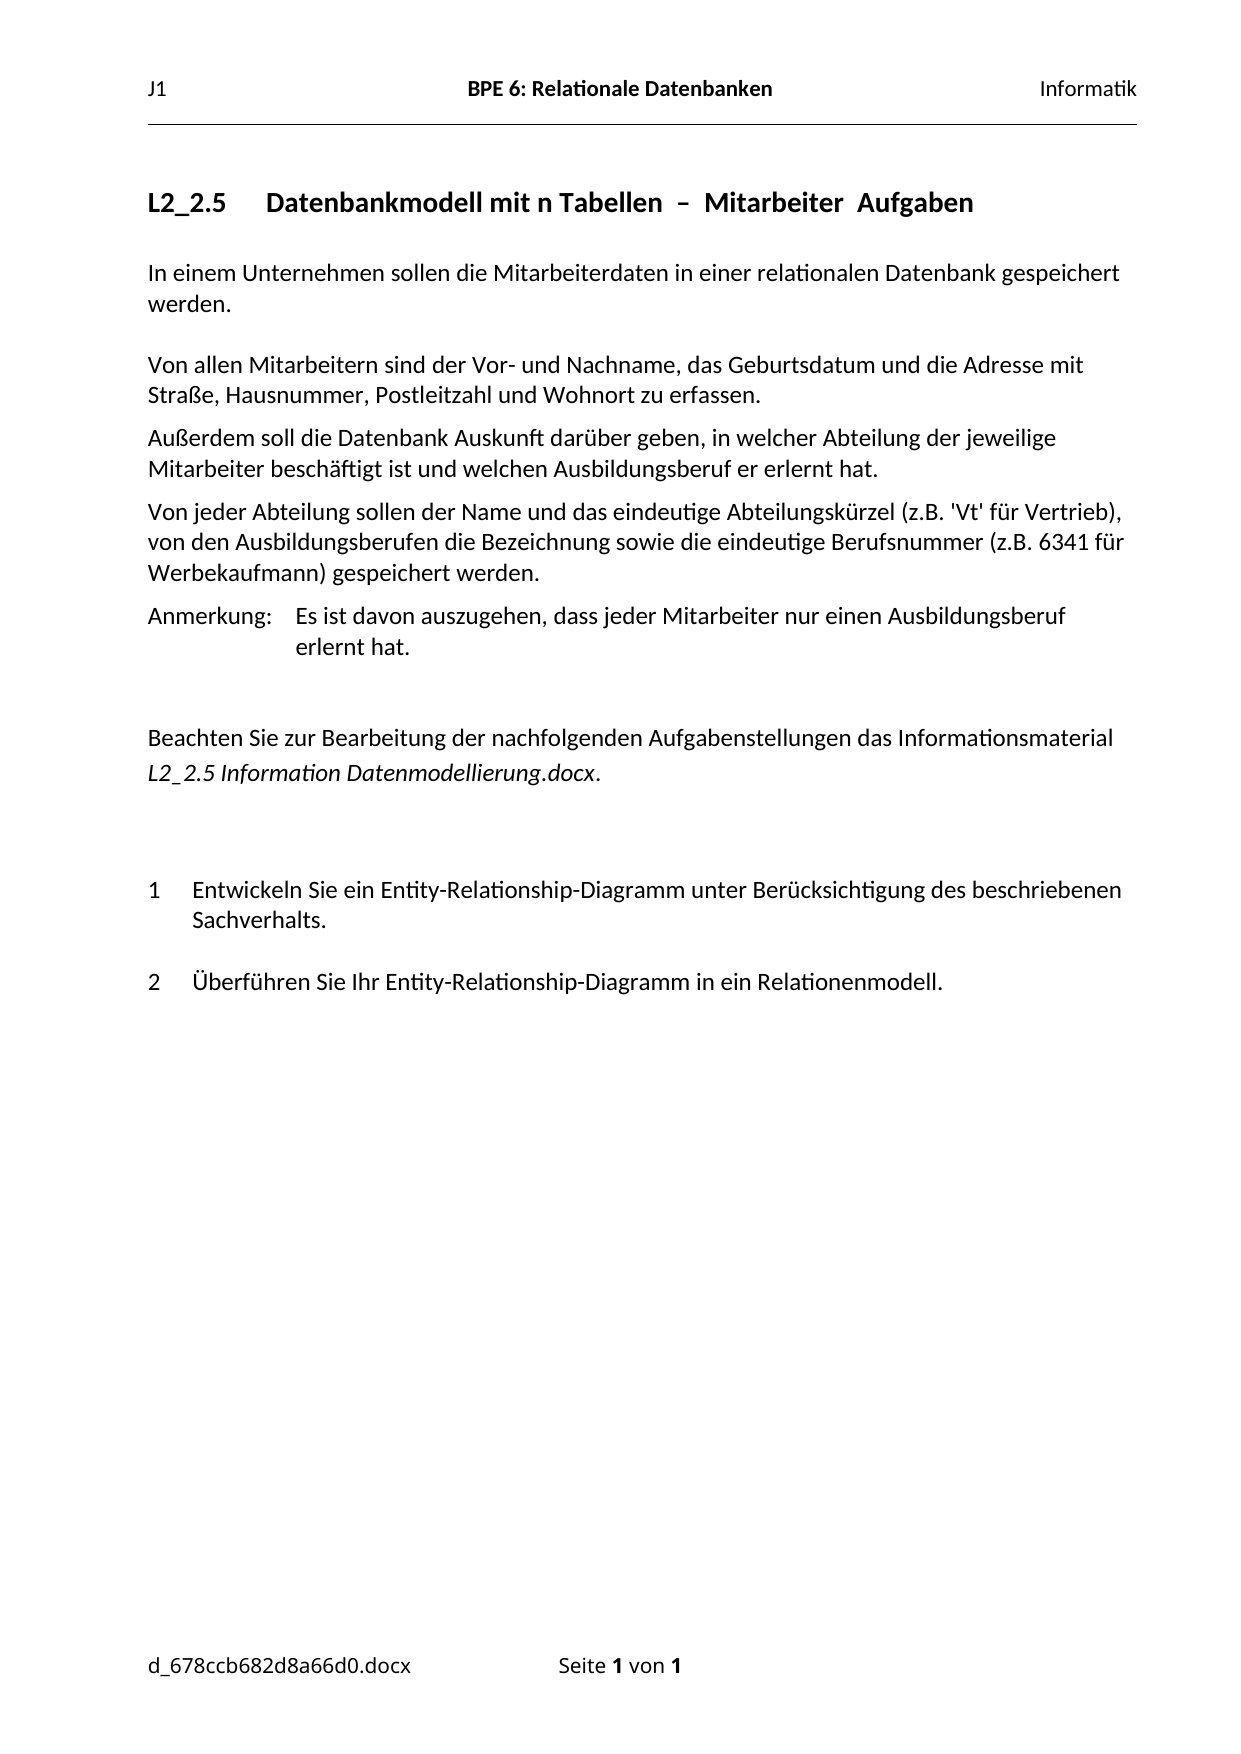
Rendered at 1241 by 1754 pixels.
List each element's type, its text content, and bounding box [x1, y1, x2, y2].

text 2 Überführen Sie Ihr Entity-Relationship-Diagramm in ein Relationenmodell. [148, 966, 1137, 996]
text Von allen Mitarbeitern sind der Vor- und Nachname, das Geburtsdatum und die Adresse mit Straße, Hausnummer, Postleitzahl und Wohnort zu erfassen. [148, 349, 1137, 410]
text In einem Unternehmen sollen die Mitarbeiterdaten in einer relationalen Datenbank gespeichert werden. [148, 257, 1137, 318]
text Von jeder Abteilung sollen der Name und das eindeutige Abteilungskürzel (z.B. 'Vt' für Vertrieb), von den Ausbildungsberufen die Bezeichnung sowie die eindeutige Berufsnummer (z.B. 6341 für Werbekaufmann) gespeichert werden. [148, 496, 1137, 588]
text Außerdem soll die Datenbank Auskunft darüber geben, in welcher Abteilung der jeweilige Mitarbeiter beschäftigt ist und welchen Ausbildungsberuf er erlernt hat. [148, 422, 1137, 483]
text Beachten Sie zur Bearbeitung der nachfolgenden Aufgabenstellungen das Informationsmaterial L2_2.5 Information Datenmodellierung.docx. [148, 722, 1137, 788]
text 1 Entwickeln Sie ein Entity-Relationship-Diagramm unter Berücksichtigung des beschriebenen Sachverhalts. [148, 874, 1137, 935]
text L2_2.5 Datenbankmodell mit n Tabellen – Mitarbeiter Aufgaben [148, 184, 1137, 220]
text Anmerkung: Es ist davon auszugehen, dass jeder Mitarbeiter nur einen Ausbildungsberuf erlernt hat. [148, 600, 1137, 661]
